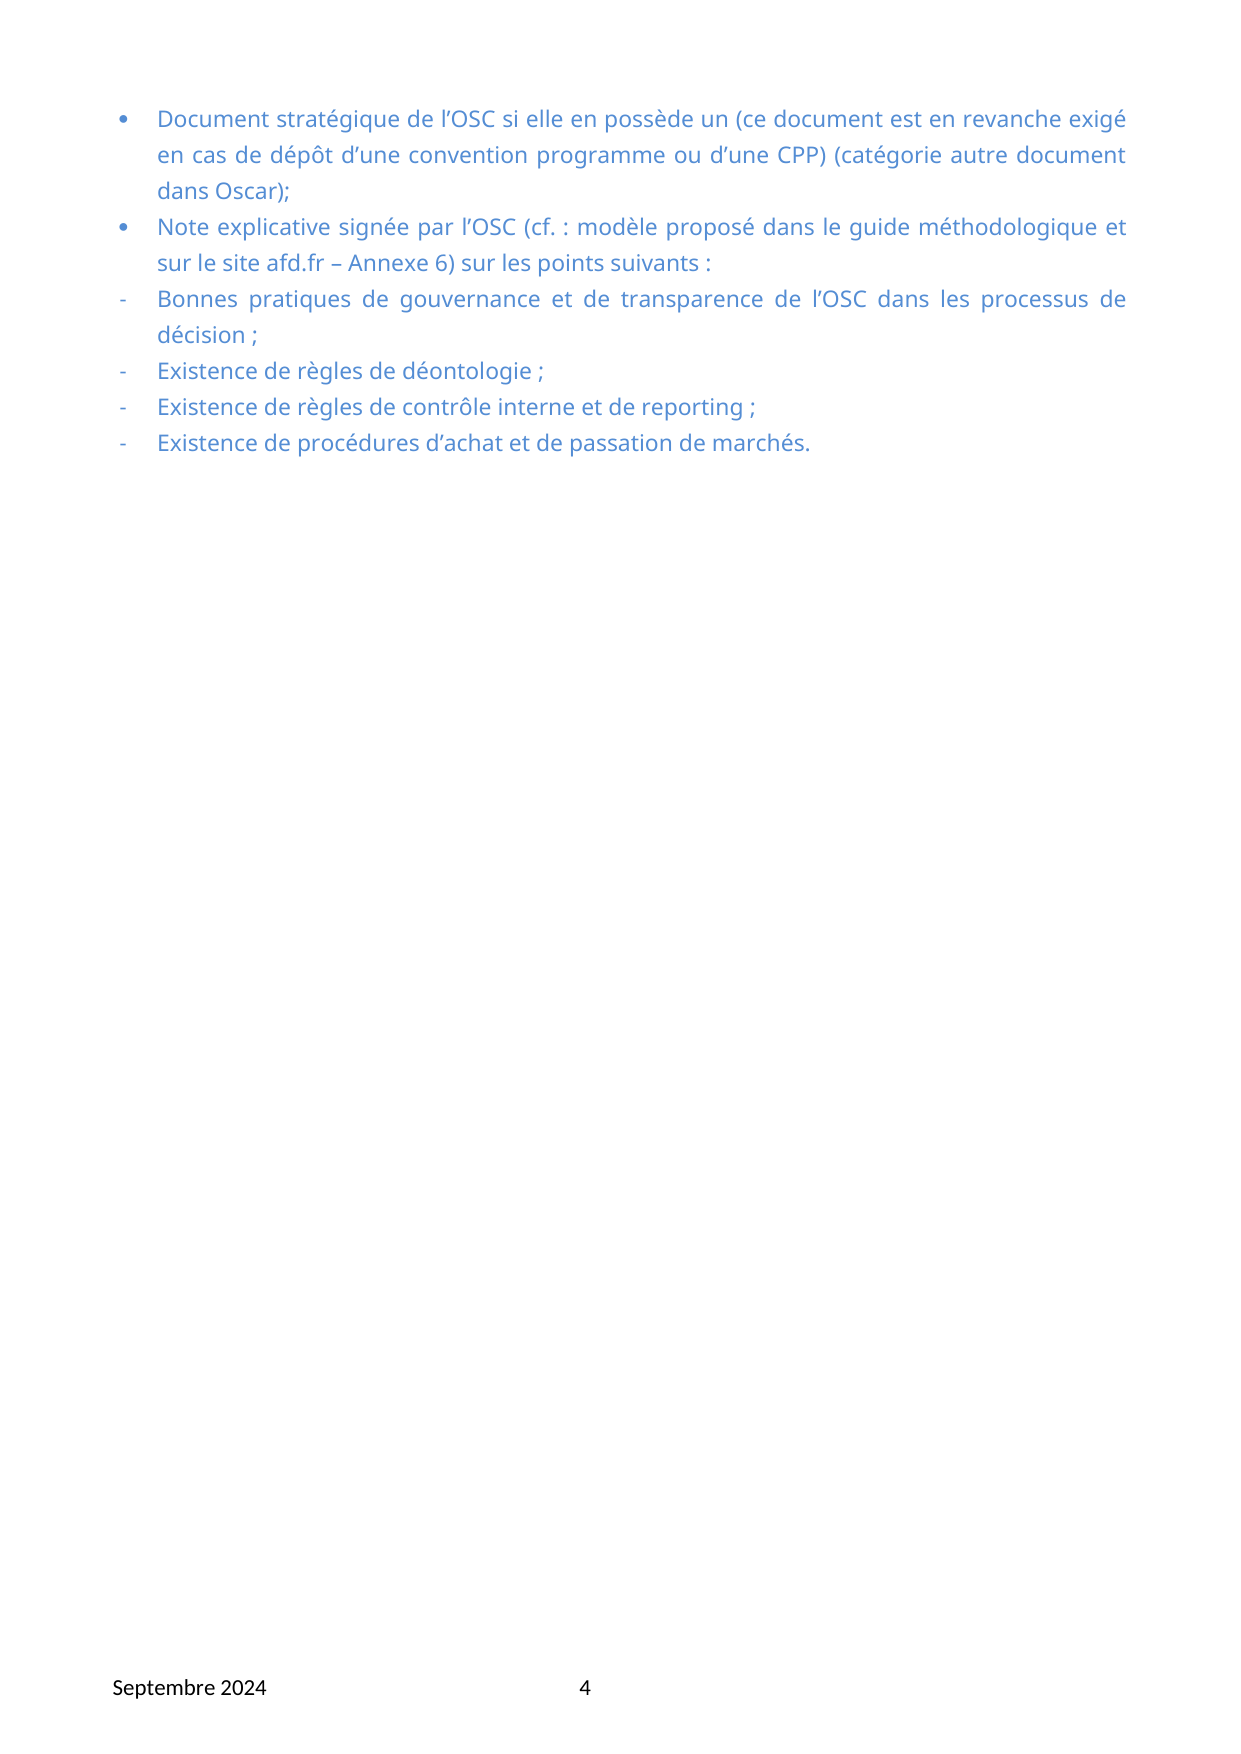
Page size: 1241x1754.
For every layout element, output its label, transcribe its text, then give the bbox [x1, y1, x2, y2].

list Document stratégique de l’OSC si elle en possède un (ce document est en revanche exigé en cas de dépôt d’une convention programme ou d’une CPP) (catégorie autre document dans Oscar); [119, 103, 1128, 206]
list Existence de règles de contrôle interne et de reporting ; [119, 391, 1128, 422]
list Existence de procédures d’achat et de passation de marchés. [119, 426, 1128, 458]
list Note explicative signée par l’OSC (cf. : modèle proposé dans le guide méthodologique et sur le site afd.fr – Annexe 6) sur les points suivants : [119, 211, 1128, 278]
list Existence de règles de déontologie ; [119, 354, 1128, 386]
list Bonnes pratiques de gouvernance et de transparence de l’OSC dans les processus de décision ; [119, 283, 1128, 350]
